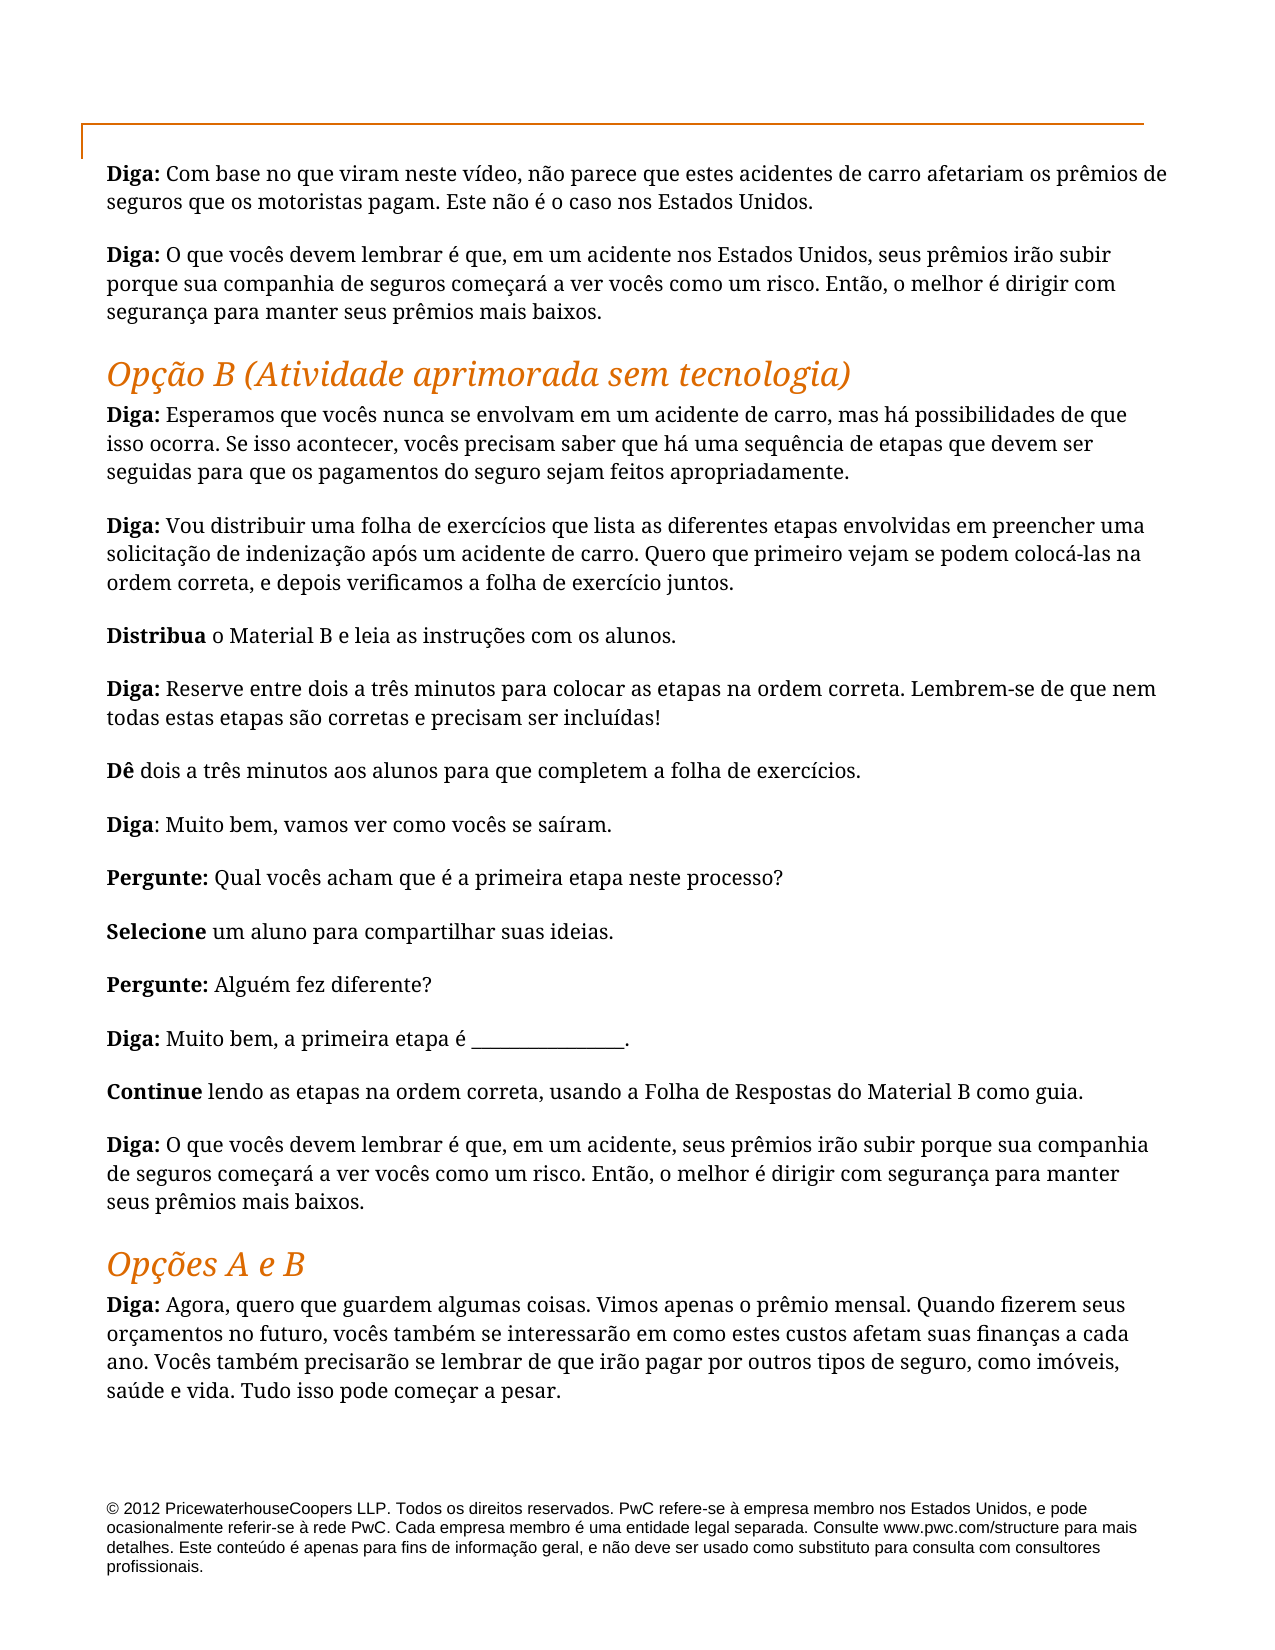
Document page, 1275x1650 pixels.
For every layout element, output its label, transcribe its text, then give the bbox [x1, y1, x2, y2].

text Selecione um aluno para compartilhar suas ideias. [106, 917, 1168, 945]
text Diga: Reserve entre dois a três minutos para colocar as etapas na ordem correta. Lembrem-se de que nem todas estas etapas são corretas e precisam ser incluídas! [106, 674, 1168, 731]
text Dê dois a três minutos aos alunos para que completem a folha de exercícios. [106, 756, 1168, 785]
text Distribua o Material B e leia as instruções com os alunos. [106, 621, 1168, 649]
text Diga: Muito bem, vamos ver como vocês se saíram. [106, 810, 1168, 838]
text Pergunte: Alguém fez diferente? [106, 970, 1168, 999]
subtitle Opção B (Atividade aprimorada sem tecnologia) [106, 351, 1168, 396]
text Diga: Muito bem, a primeira etapa é ________________. [106, 1024, 1168, 1052]
text Diga: Com base no que viram neste vídeo, não parece que estes acidentes de carro afetariam os prêmios de seguros que os motoristas pagam. Este não é o caso nos Estados Unidos. [106, 153, 1168, 216]
text Diga: O que vocês devem lembrar é que, em um acidente nos Estados Unidos, seus prêmios irão subir porque sua companhia de seguros começará a ver vocês como um risco. Então, o melhor é dirigir com segurança para manter seus prêmios mais baixos. [106, 241, 1168, 326]
text Diga: Agora, quero que guardem algumas coisas. Vimos apenas o prêmio mensal. Quando fizerem seus orçamentos no futuro, vocês também se interessarão em como estes custos afetam suas finanças a cada ano. Vocês também precisarão se lembrar de que irão pagar por outros tipos de seguro, como imóveis, saúde e vida. Tudo isso pode começar a pesar. [106, 1290, 1168, 1404]
text Diga: Vou distribuir uma folha de exercícios que lista as diferentes etapas envolvidas em preencher uma solicitação de indenização após um acidente de carro. Quero que primeiro vejam se podem colocá-las na ordem correta, e depois verificamos a folha de exercício juntos. [106, 511, 1168, 596]
text Pergunte: Qual vocês acham que é a primeira etapa neste processo? [106, 863, 1168, 892]
subtitle Opções A e B [106, 1241, 1168, 1286]
text Continue lendo as etapas na ordem correta, usando a Folha de Respostas do Material B como guia. [106, 1077, 1168, 1106]
text Diga: Esperamos que vocês nunca se envolvam em um acidente de carro, mas há possibilidades de que isso ocorra. Se isso acontecer, vocês precisam saber que há uma sequência de etapas que devem ser seguidas para que os pagamentos do seguro sejam feitos apropriadamente. [106, 401, 1168, 486]
text Diga: O que vocês devem lembrar é que, em um acidente, seus prêmios irão subir porque sua companhia de seguros começará a ver vocês como um risco. Então, o melhor é dirigir com segurança para manter seus prêmios mais baixos. [106, 1131, 1168, 1216]
